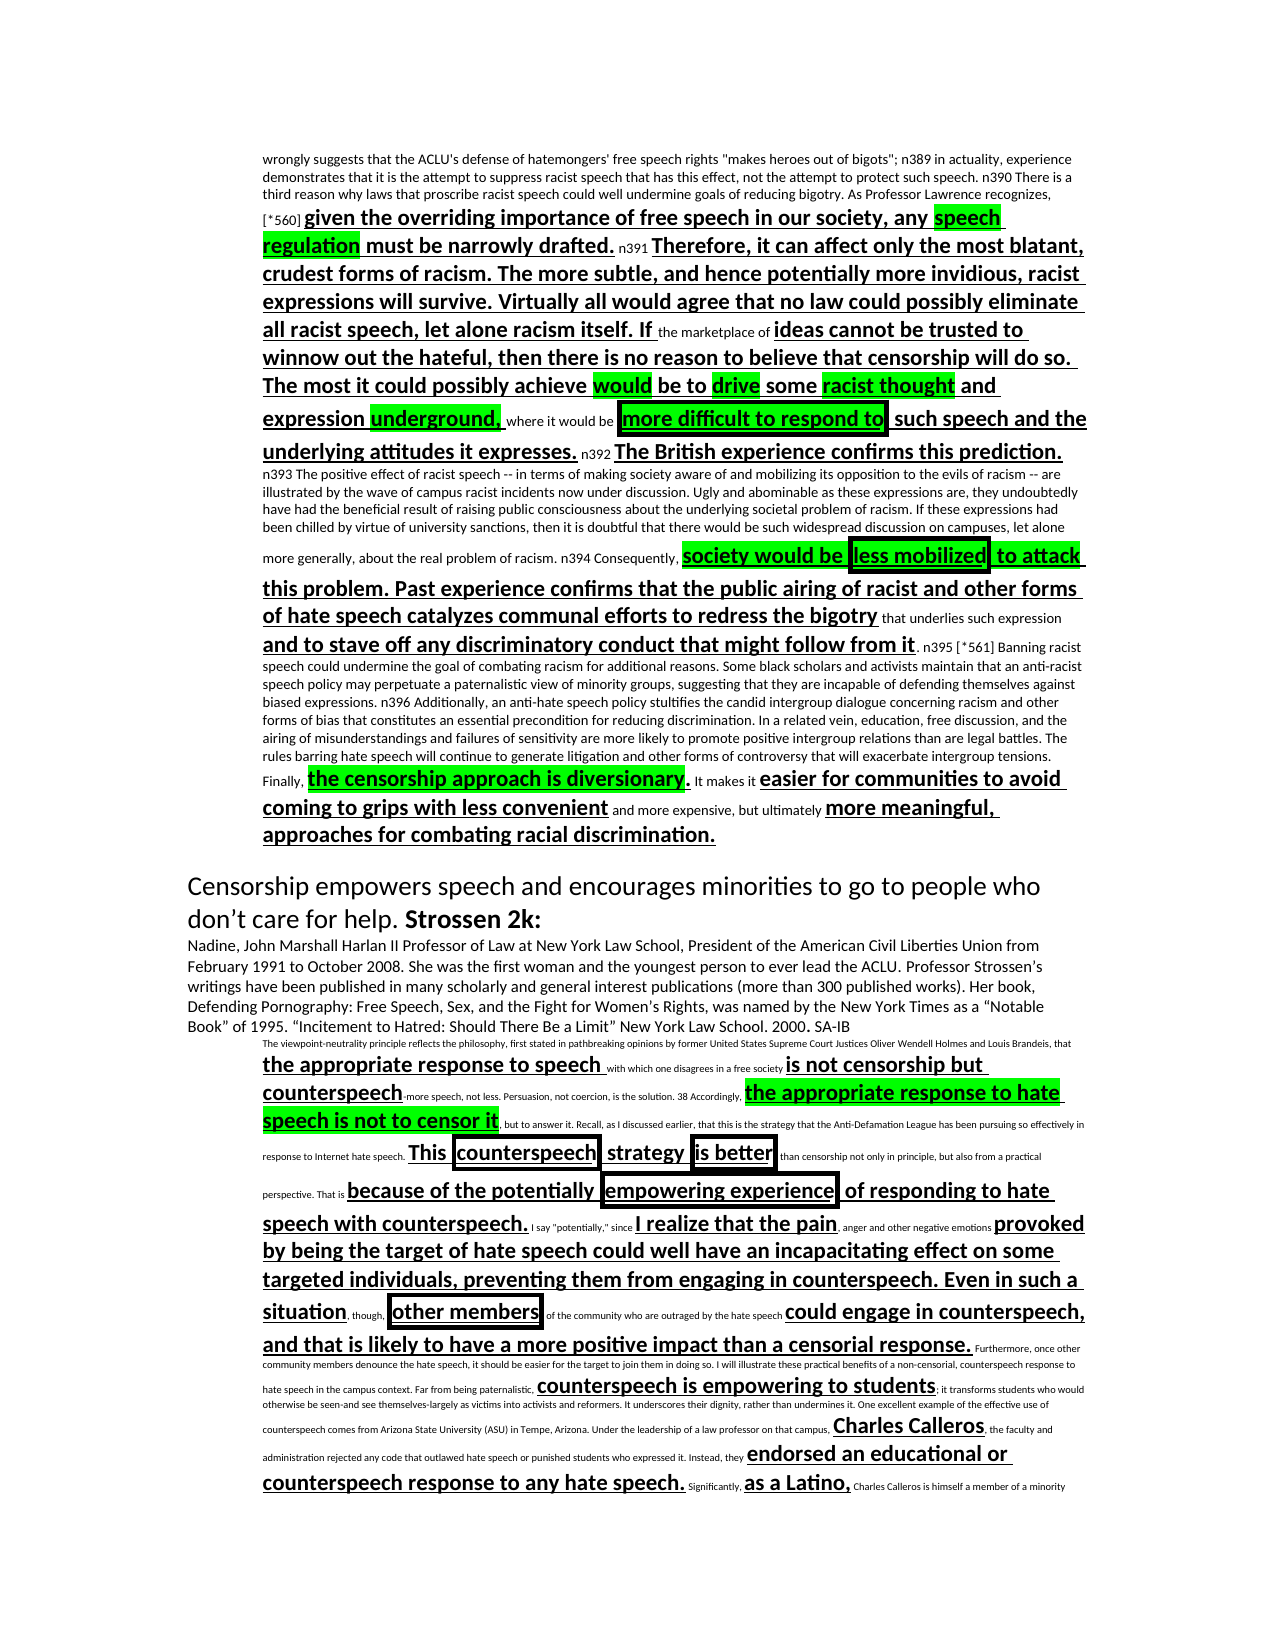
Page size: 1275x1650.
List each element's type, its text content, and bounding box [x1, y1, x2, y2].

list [262, 1037, 1087, 1496]
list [262, 397, 1087, 849]
subtitle Censorship empowers speech and encourages minorities to go to people who don’t care for help. Strossen 2k: [187, 869, 1087, 936]
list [262, 150, 1087, 428]
text Nadine, John Marshall Harlan II Professor of Law at New York Law School, President of the American Civil Liberties Union from February 1991 to October 2008. She was the first woman and the youngest person to ever lead the ACLU. Professor Strossen’s writings have been published in many scholarly and general interest publications (more than 300 published works). Her book, Defending Pornography: Free Speech, Sex, and the Fight for Women’s Rights, was named by the New York Times as a “Notable Book” of 1995. “Incitement to Hatred: Should There Be a Limit” New York Law School. 2000. SA-IB [187, 936, 1087, 1037]
